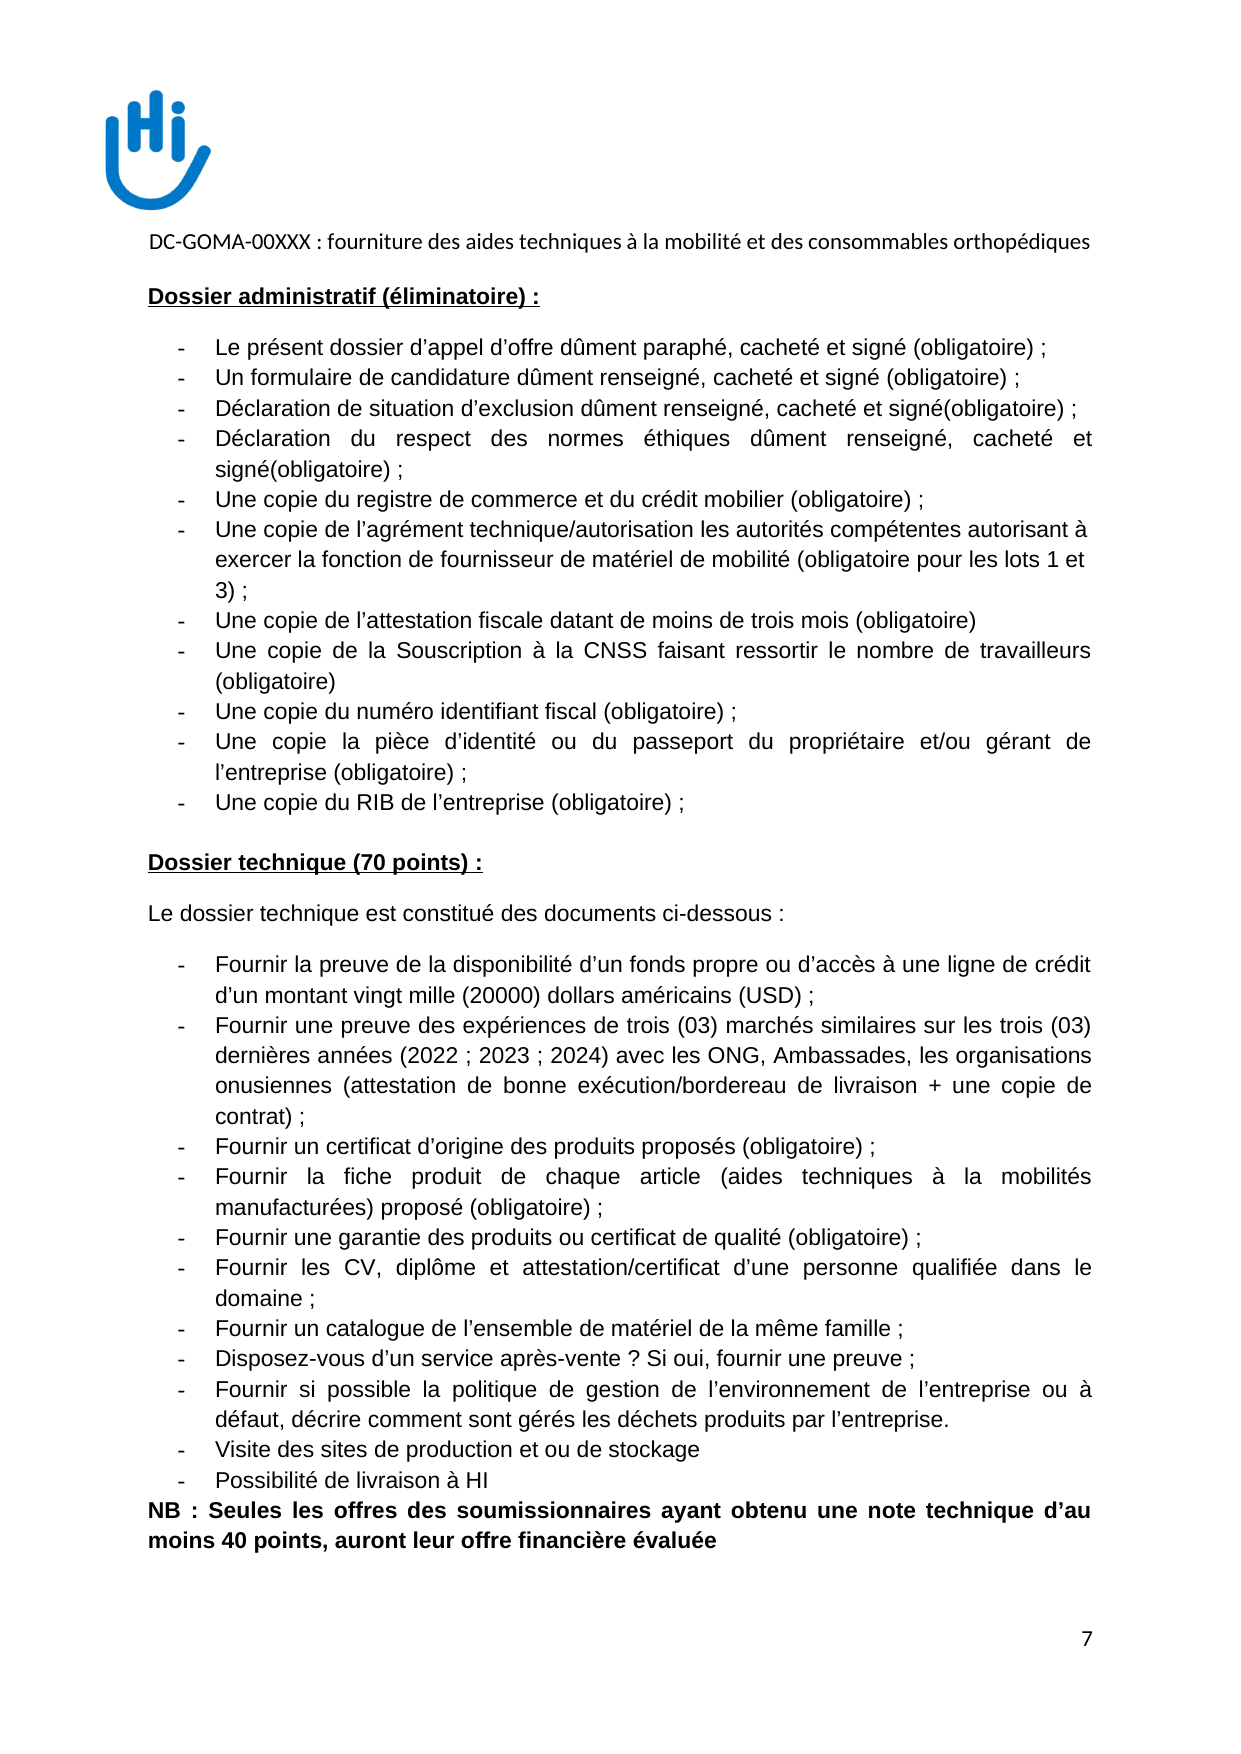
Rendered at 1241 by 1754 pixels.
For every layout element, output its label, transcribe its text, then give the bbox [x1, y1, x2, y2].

list Disposez-vous d’un service après-vente ? Si oui, fournir une preuve ; [177, 1345, 1093, 1372]
list Déclaration de situation d’exclusion dûment renseigné, cacheté et signé(obligatoire) ; [177, 395, 1093, 421]
list Une copie la pièce d’identité ou du passeport du propriétaire et/ou gérant de l’entreprise (obligatoire) ; [177, 728, 1093, 785]
list Une copie de la Souscription à la CNSS faisant ressortir le nombre de travailleurs (obligatoire) [177, 637, 1093, 694]
text Dossier administratif (éliminatoire) : [148, 283, 1093, 309]
list Possibilité de livraison à HI [177, 1467, 1093, 1493]
list Fournir une preuve des expériences de trois (03) marchés similaires sur les trois (03) dernières années (2022 ; 2023 ; 2024) avec les ONG, Ambassades, les organisations onusiennes (attestation de bonne exécution/bordereau de livraison + une copie de contrat) ; [177, 1012, 1093, 1129]
list Le présent dossier d’appel d’offre dûment paraphé, cacheté et signé (obligatoire) ; [177, 334, 1093, 360]
list Fournir si possible la politique de gestion de l’environnement de l’entreprise ou à défaut, décrire comment sont gérés les déchets produits par l’entreprise. [177, 1376, 1093, 1432]
list Une copie de l’attestation fiscale datant de moins de trois mois (obligatoire) [177, 607, 1093, 633]
list Fournir un catalogue de l’ensemble de matériel de la même famille ; [177, 1315, 1093, 1341]
text NB : Seules les offres des soumissionnaires ayant obtenu une note technique d’au moins 40 points, auront leur offre financière évaluée [148, 1497, 1093, 1553]
list Une copie du numéro identifiant fiscal (obligatoire) ; [177, 698, 1093, 724]
list Une copie du registre de commerce et du crédit mobilier (obligatoire) ; [177, 486, 1093, 512]
list Une copie de l’agrément technique/autorisation les autorités compétentes autorisant à exercer la fonction de fournisseur de matériel de mobilité (obligatoire pour les lots 1 et 3) ; [177, 516, 1093, 603]
text Dossier technique (70 points) : [148, 849, 1093, 876]
list Visite des sites de production et ou de stockage [177, 1436, 1093, 1463]
text Le dossier technique est constitué des documents ci-dessous : [148, 900, 1093, 927]
list Déclaration du respect des normes éthiques dûment renseigné, cacheté et signé(obligatoire) ; [177, 425, 1093, 482]
list Fournir les CV, diplôme et attestation/certificat d’une personne qualifiée dans le domaine ; [177, 1254, 1093, 1311]
list Un formulaire de candidature dûment renseigné, cacheté et signé (obligatoire) ; [177, 364, 1093, 391]
list Une copie du RIB de l’entreprise (obligatoire) ; [177, 789, 1093, 815]
list Fournir la preuve de la disponibilité d’un fonds propre ou d’accès à une ligne de crédit d’un montant vingt mille (20000) dollars américains (USD) ; [177, 951, 1093, 1008]
list Fournir la fiche produit de chaque article (aides techniques à la mobilités manufacturées) proposé (obligatoire) ; [177, 1163, 1093, 1220]
list Fournir une garantie des produits ou certificat de qualité (obligatoire) ; [177, 1224, 1093, 1250]
list Fournir un certificat d’origine des produits proposés (obligatoire) ; [177, 1133, 1093, 1159]
picture [86, 73, 226, 227]
